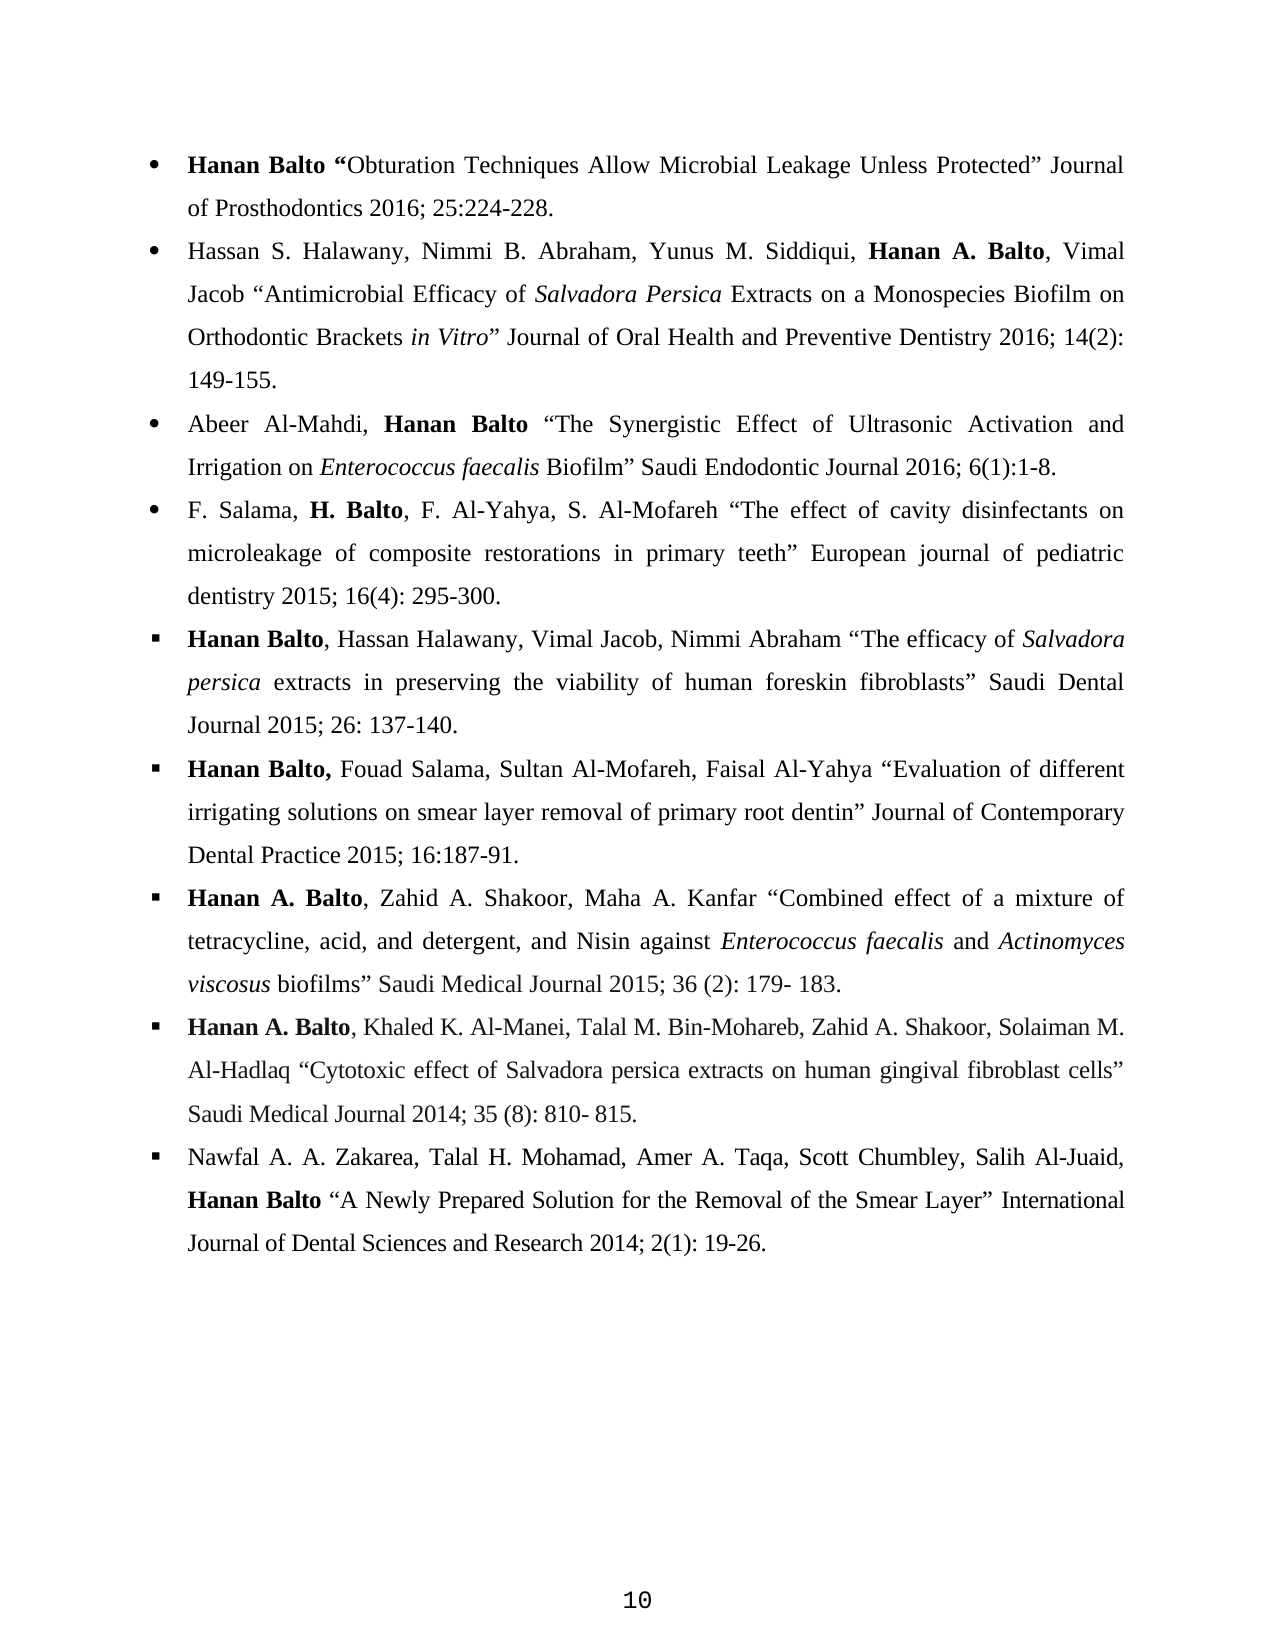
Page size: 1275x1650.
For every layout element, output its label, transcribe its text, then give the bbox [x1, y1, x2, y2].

subtitle Hanan A. Balto, Khaled K. Al-Manei, Talal M. Bin-Mohareb, Zahid A. Shakoor, Solaiman M. Al-Hadlaq “Cytotoxic effect of Salvadora persica extracts on human gingival fibroblast cells” Saudi Medical Journal 2014; 35 (8): 810- 815. [150, 1012, 1125, 1127]
list Hassan S. Halawany, Nimmi B. Abraham, Yunus M. Siddiqui, Hanan A. Balto, Vimal Jacob “Antimicrobial Efficacy of Salvadora Persica Extracts on a Monospecies Biofilm on Orthodontic Brackets in Vitro” Journal of Oral Health and Preventive Dentistry 2016; 14(2): 149-155. [150, 236, 1125, 394]
list Hanan Balto, Hassan Halawany, Vimal Jacob, Nimmi Abraham “The efficacy of Salvadora persica extracts in preserving the viability of human foreskin fibroblasts” Saudi Dental Journal 2015; 26: 137-140. [150, 624, 1125, 739]
list Hanan Balto, Fouad Salama, Sultan Al-Mofareh, Faisal Al-Yahya “Evaluation of different irrigating solutions on smear layer removal of primary root dentin” Journal of Contemporary Dental Practice 2015; 16:187-91. [150, 754, 1125, 869]
subtitle Nawfal A. A. Zakarea, Talal H. Mohamad, Amer A. Taqa, Scott Chumbley, Salih Al-Juaid, Hanan Balto “A Newly Prepared Solution for the Removal of the Smear Layer” International Journal of Dental Sciences and Research 2014; 2(1): 19-26. [150, 1142, 1125, 1257]
list Hanan Balto “Obturation Techniques Allow Microbial Leakage Unless Protected” Journal of Prosthodontics 2016; 25:224-228. [150, 150, 1125, 222]
list Hanan A. Balto, Zahid A. Shakoor, Maha A. Kanfar “Combined effect of a mixture of tetracycline, acid, and detergent, and Nisin against Enterococcus faecalis and Actinomyces viscosus biofilms” Saudi Medical Journal 2015; 36 (2): 179- 183. [150, 883, 1125, 998]
list Abeer Al-Mahdi, Hanan Balto “The Synergistic Effect of Ultrasonic Activation and Irrigation on Enterococcus faecalis Biofilm” Saudi Endodontic Journal 2016; 6(1):1-8. [150, 409, 1125, 481]
list F. Salama, H. Balto, F. Al-Yahya, S. Al-Mofareh “The effect of cavity disinfectants on microleakage of composite restorations in primary teeth” European journal of pediatric dentistry 2015; 16(4): 295-300. [150, 495, 1125, 610]
